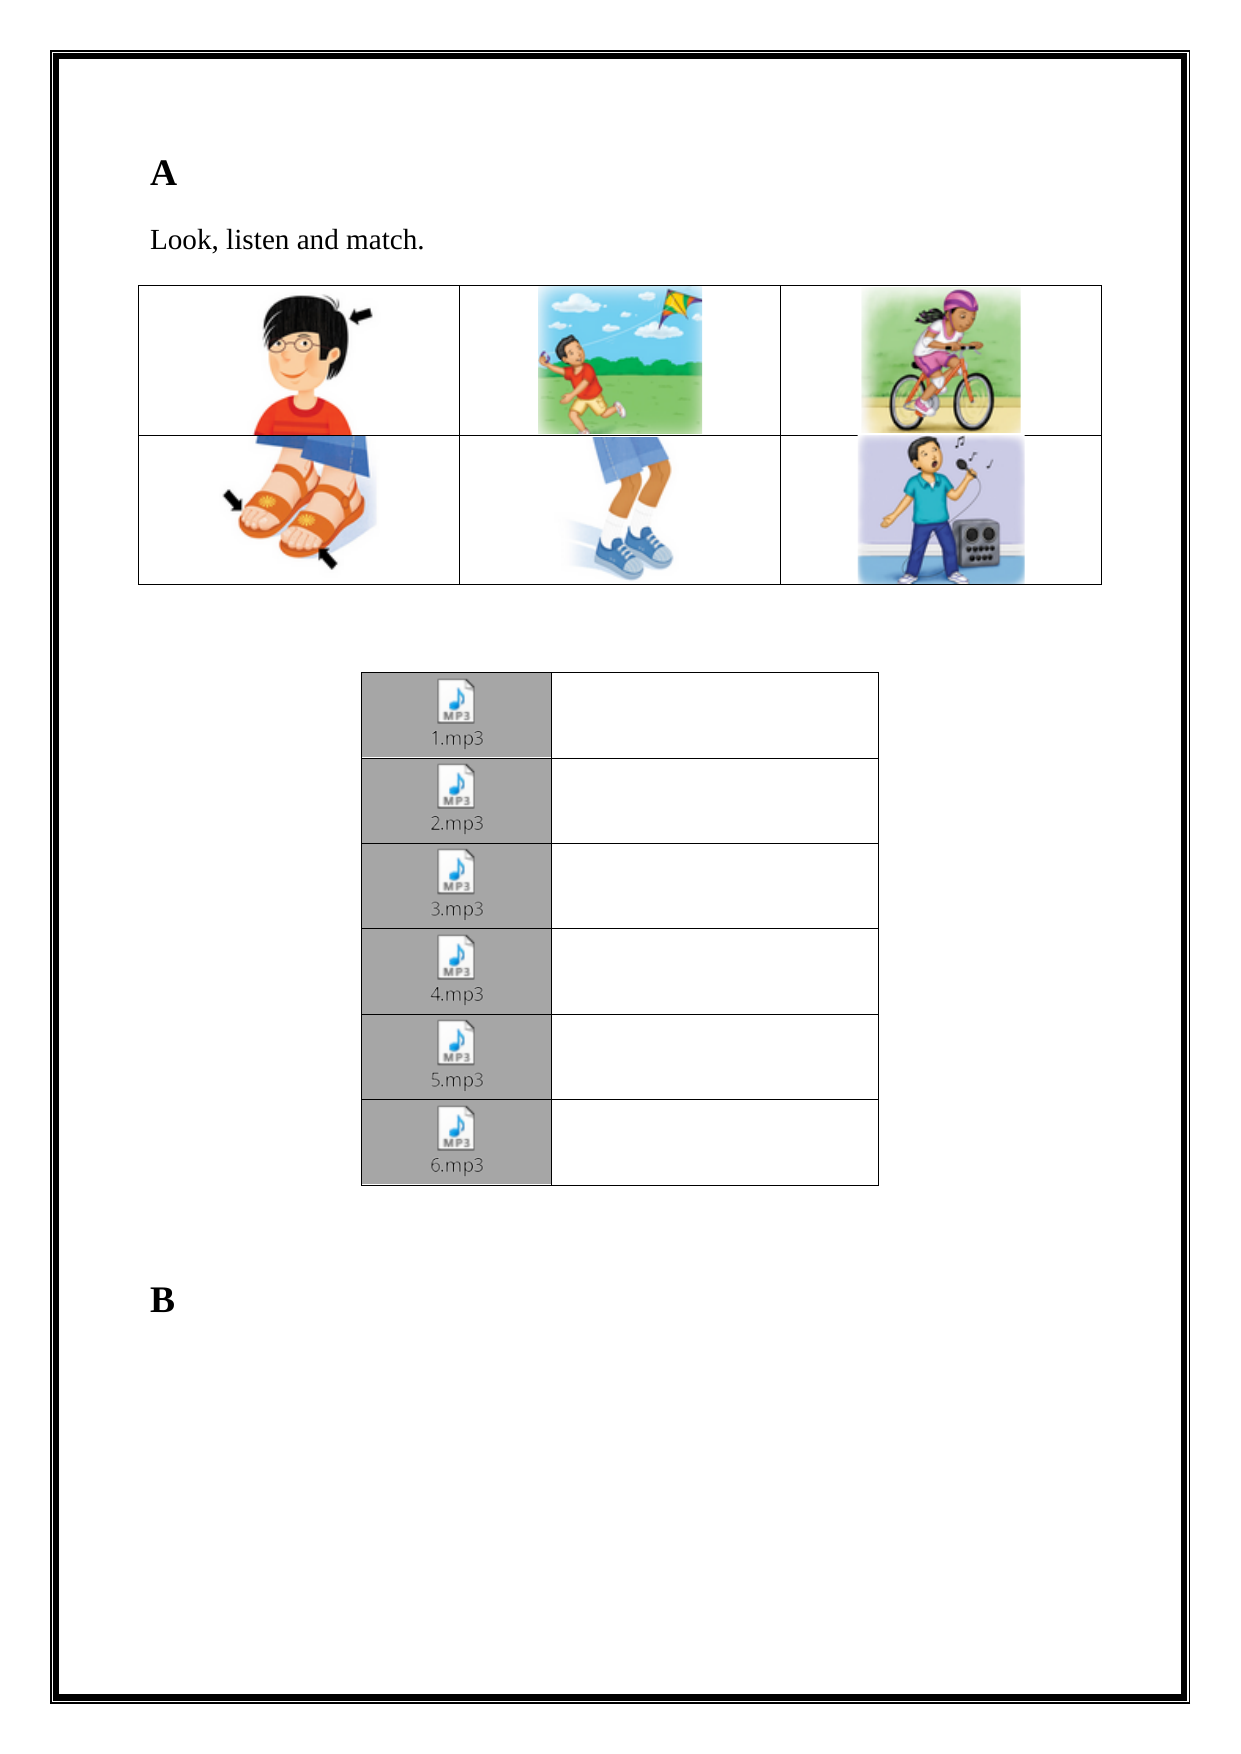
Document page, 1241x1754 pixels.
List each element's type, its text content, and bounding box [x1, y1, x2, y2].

table_cell [362, 844, 551, 928]
table_cell [552, 844, 878, 928]
table_header [382, 286, 459, 434]
table_header [552, 673, 878, 757]
picture [538, 286, 703, 434]
text Look, listen and match. [150, 222, 1090, 256]
picture [857, 435, 1025, 584]
table_cell [552, 929, 878, 1014]
table_header [362, 673, 551, 757]
table_cell [362, 1100, 551, 1184]
picture [861, 287, 1021, 433]
table_cell [380, 436, 459, 584]
table_cell [1025, 436, 1101, 584]
table_cell [460, 436, 780, 584]
table_cell [139, 436, 218, 584]
table_cell [552, 759, 878, 843]
text A [150, 150, 1090, 193]
text B [150, 1277, 1090, 1321]
table_cell [362, 759, 551, 843]
table_header [781, 286, 1101, 434]
picture [217, 286, 382, 435]
picture [218, 436, 380, 584]
table_cell [552, 1100, 878, 1184]
picture [535, 437, 705, 583]
table_cell [781, 436, 857, 584]
table_cell [362, 929, 551, 1014]
table_header [460, 286, 538, 434]
table_cell [362, 1015, 551, 1099]
table_cell [552, 1015, 878, 1099]
table_header [703, 286, 780, 434]
table_header [139, 286, 217, 434]
